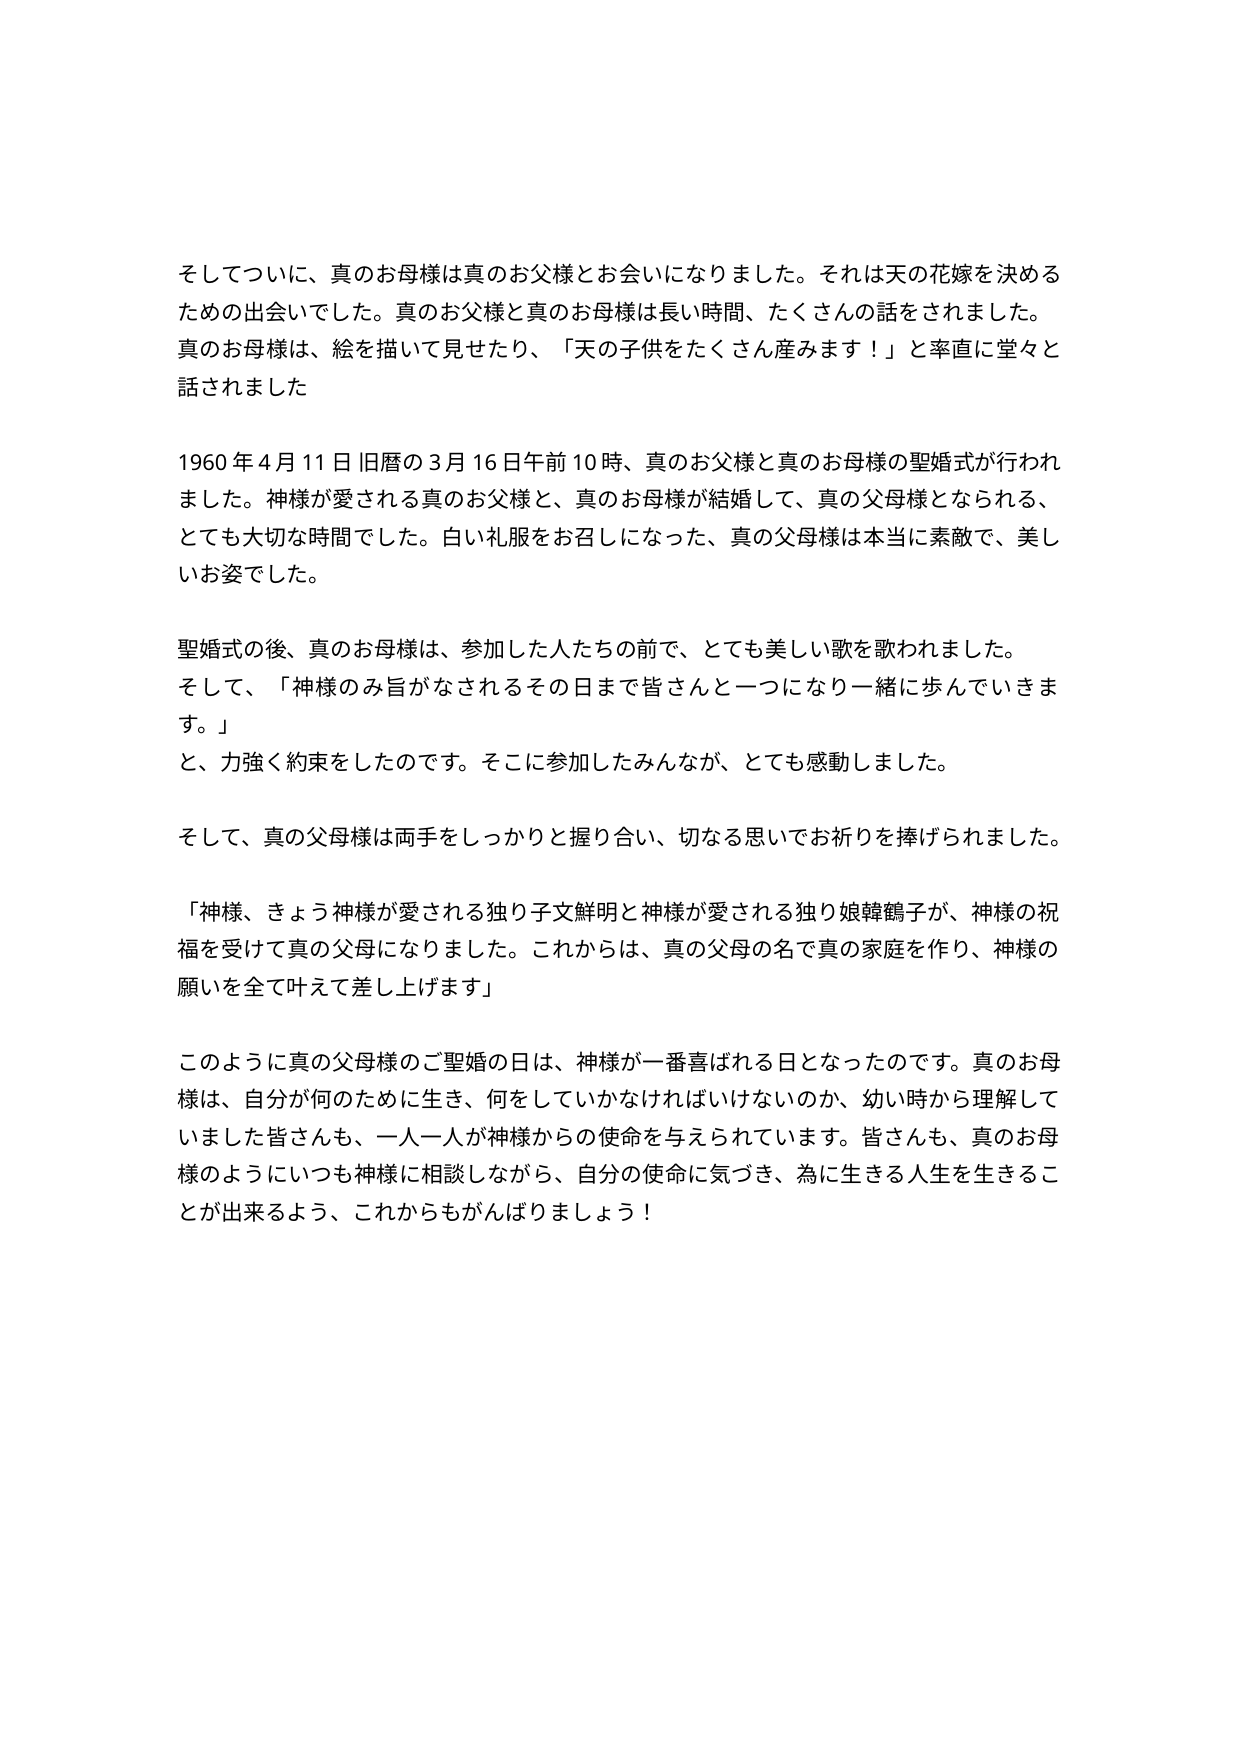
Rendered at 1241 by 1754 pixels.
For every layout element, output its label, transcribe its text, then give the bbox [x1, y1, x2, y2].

text 真のお母様は、絵を描いて見せたり、「天の子供をたくさん産みます！」と率直に堂々と話されました [177, 329, 1063, 404]
text そして、「神様のみ旨がなされるその日まで皆さんと一つになり一緒に歩んでいきます。」 [177, 667, 1063, 742]
text と、力強く約束をしたのです。そこに参加したみんなが、とても感動しました。 [177, 742, 1063, 779]
text そして、真の父母様は両手をしっかりと握り合い、切なる思いでお祈りを捧げられました。 [177, 817, 1063, 854]
text そしてついに、真のお母様は真のお父様とお会いになりました。それは天の花嫁を決めるための出会いでした。真のお父様と真のお母様は長い時間、たくさんの話をされました。 [177, 254, 1063, 329]
text このように真の父母様のご聖婚の日は、神様が一番喜ばれる日となったのです。真のお母様は、自分が何のために生き、何をしていかなければいけないのか、幼い時から理解していました皆さんも、一人一人が神様からの使命を与えられています。皆さんも、真のお母様のようにいつも神様に相談しながら、自分の使命に気づき、為に生きる人生を生きることが出来るよう、これからもがんばりましょう！ [177, 1042, 1063, 1229]
text 「神様、きょう神様が愛される独り子文鮮明と神様が愛される独り娘韓鶴子が、神様の祝福を受けて真の父母になりました。これからは、真の父母の名で真の家庭を作り、神様の願いを全て叶えて差し上げます」 [177, 892, 1063, 1004]
text 聖婚式の後、真のお母様は、参加した人たちの前で、とても美しい歌を歌われました。 [177, 629, 1063, 667]
text 1960年4月11日 旧暦の3月16日午前10時、真のお父様と真のお母様の聖婚式が行われました。神様が愛される真のお父様と、真のお母様が結婚して、真の父母様となられる、とても大切な時間でした。白い礼服をお召しになった、真の父母様は本当に素敵で、美しいお姿でした。 [177, 442, 1063, 592]
